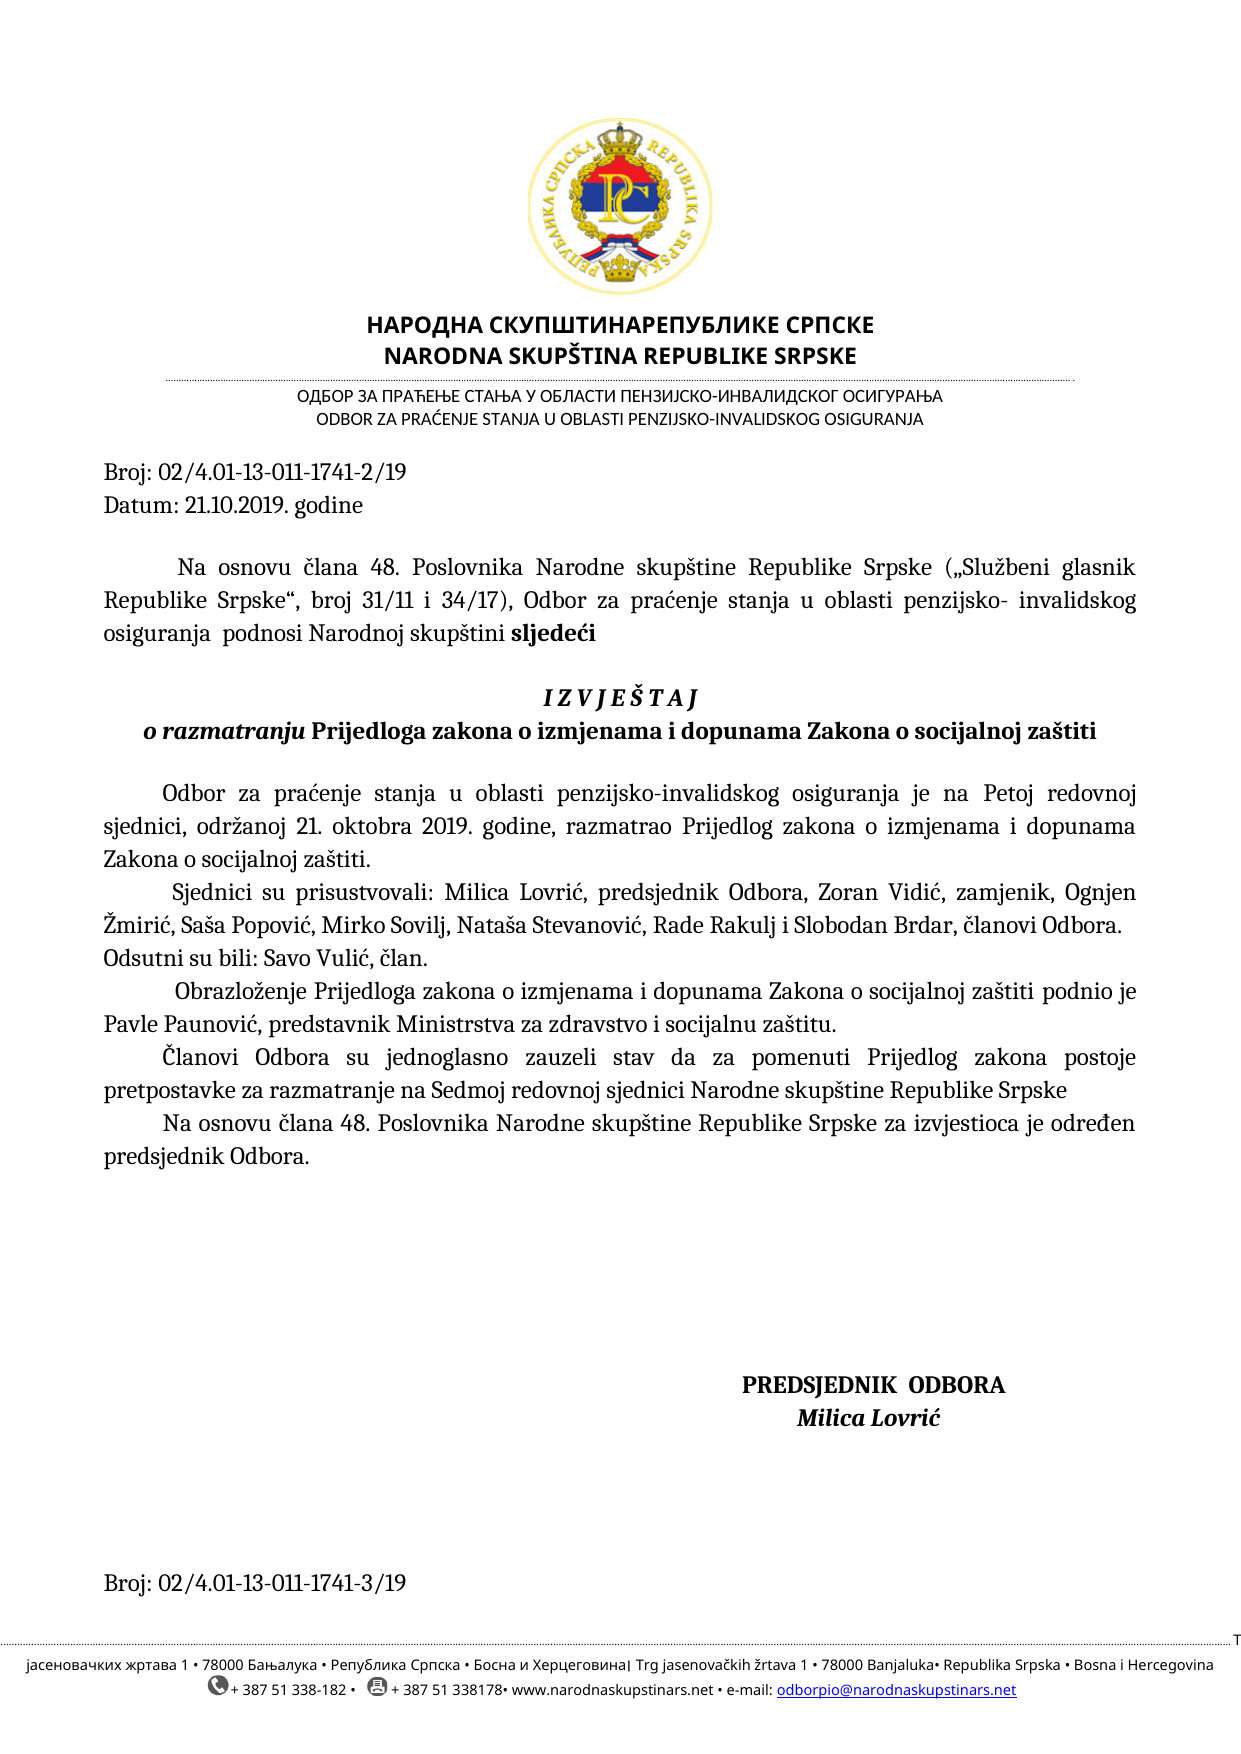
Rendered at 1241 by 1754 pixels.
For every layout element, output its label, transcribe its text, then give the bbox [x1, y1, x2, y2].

text Članovi Odbora su jednoglasno zauzeli stav da za pomenuti Prijedlog zakona postoje pretpostavke za razmatranje na Sedmoj redovnoj sjednici Narodne skupštine Republike Srpske [103, 1043, 1137, 1105]
text PREDSJEDNIK ODBORA [103, 1371, 1137, 1400]
text Datum: 21.10.2019. godine [103, 491, 1137, 520]
text Milica Lovrić [103, 1404, 1137, 1433]
text o razmatranju Prijedloga zakona o izmjenama i dopunama Zakona o socijalnoj zaštiti [103, 717, 1137, 746]
text Na osnovu člana 48. Poslovnika Narodne skupštine Republike Srpske za izvjestioca je određen predsjednik Odbora. [103, 1109, 1137, 1171]
text Broj: 02/4.01-13-011-1741-2/19 [103, 458, 1137, 487]
text Odsutni su bili: Savo Vulić, član. [103, 944, 1137, 973]
text Na osnovu člana 48. Poslovnika Narodne skupštine Republike Srpske („Službeni glasnik Republike Srpske“, broj 31/11 i 34/17), Odbor za praćenje stanja u oblasti penzijsko- invalidskog osiguranja podnosi Narodnoj skupštini sljedeći [103, 553, 1137, 647]
text I Z V J E Š T A J [103, 684, 1137, 713]
text Obrazloženje Prijedloga zakona o izmjenama i dopunama Zakona o socijalnoj zaštiti podnio je Pavle Paunović, predstavnik Ministrstva za zdravstvo i socijalnu zaštitu. [103, 977, 1137, 1039]
text Sjednici su prisustvovali: Milica Lovrić, predsjednik Odbora, Zoran Vidić, zamjenik, Ognjen Žmirić, Saša Popović, Mirko Sovilj, Nataša Stevanović, Rade Rakulj i Slobodan Brdar, članovi Odbora. [103, 878, 1137, 940]
text Broj: 02/4.01-13-011-1741-3/19 [103, 1569, 1137, 1598]
text Odbor za praćenje stanja u oblasti penzijsko-invalidskog osiguranja je na Petoj redovnoj sjednici, održanoj 21. oktobra 2019. godine, razmatrao Prijedlog zakona o izmjenama i dopunama Zakona o socijalnoj zaštiti. [103, 779, 1137, 874]
